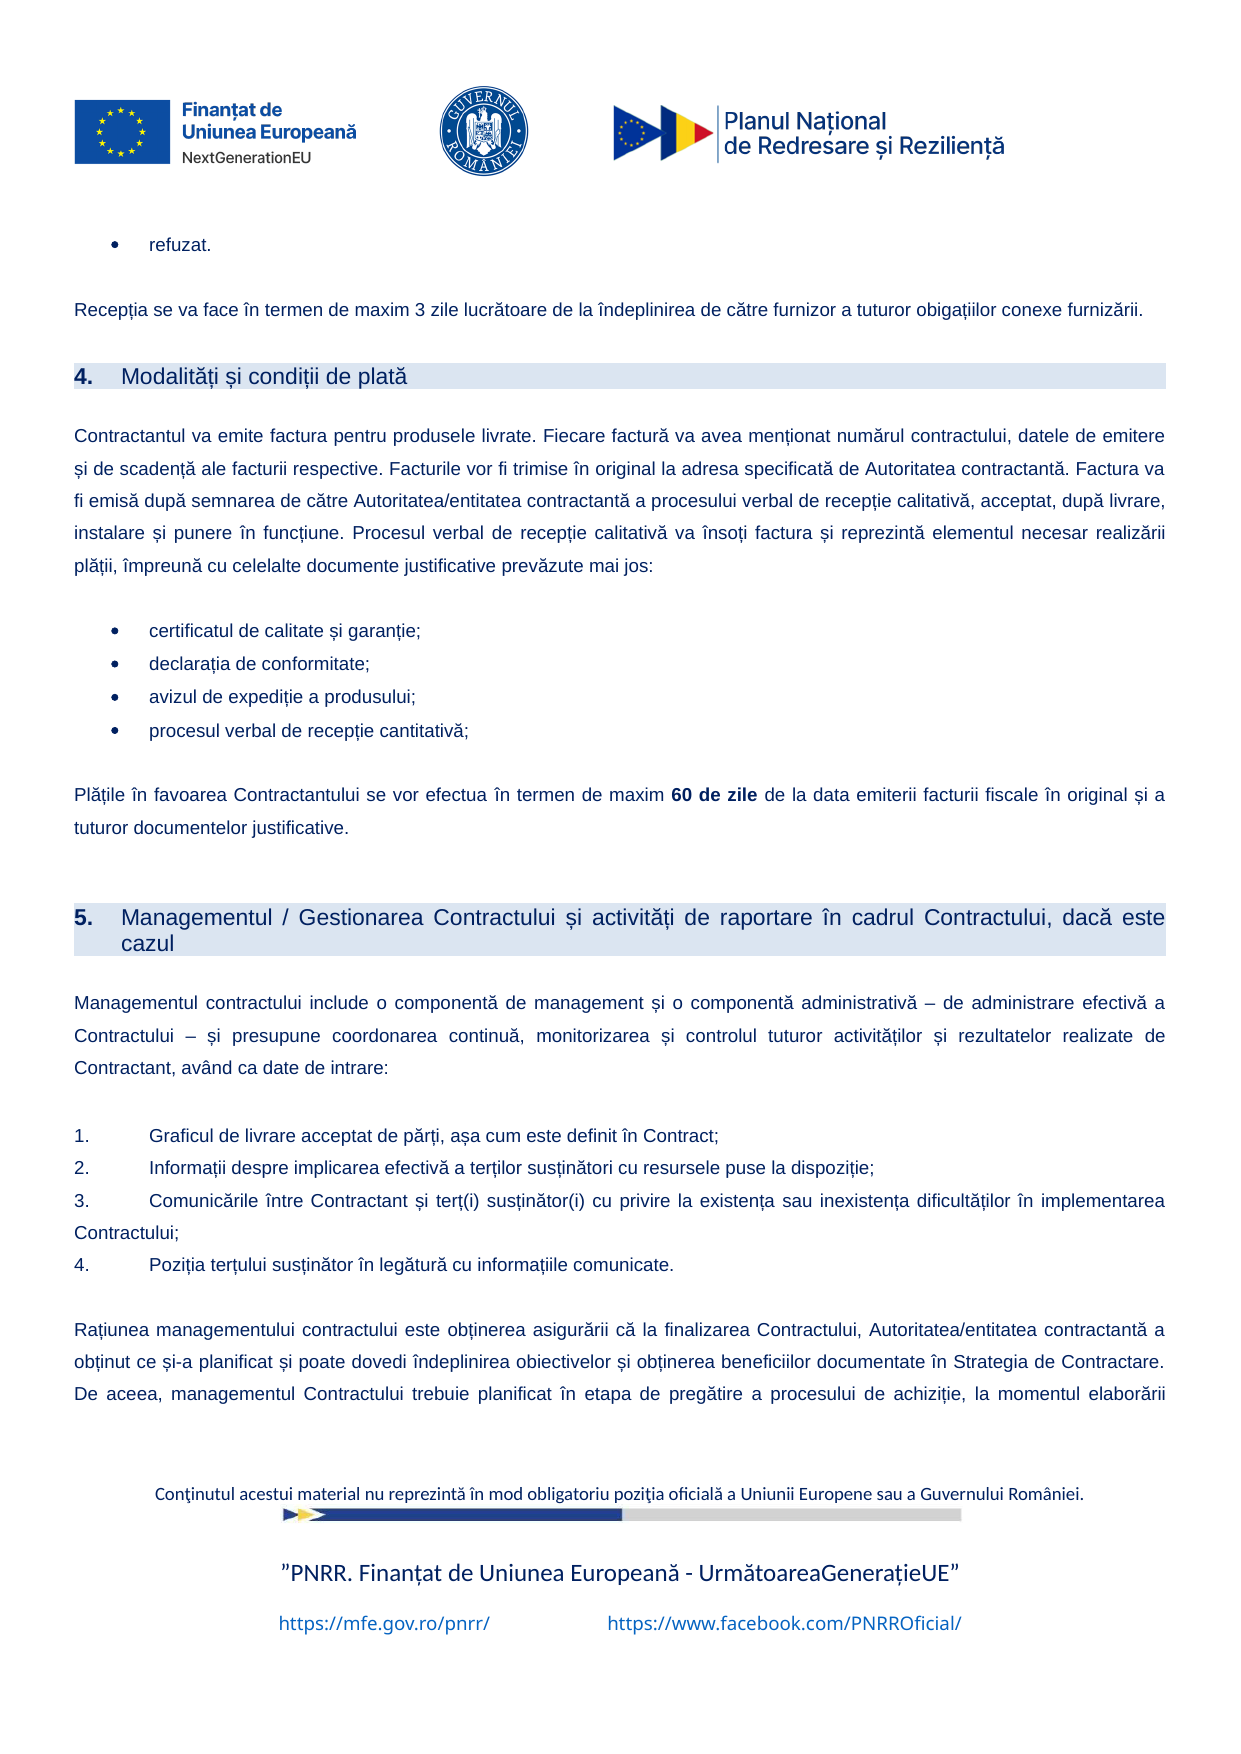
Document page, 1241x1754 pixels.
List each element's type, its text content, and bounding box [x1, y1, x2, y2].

text 2. Informații despre implicarea efectivă a terților susținători cu resursele puse la dispoziție; [74, 1157, 1166, 1179]
list Managementul / Gestionarea Contractului și activități de raportare în cadrul Contractului, dacă este cazul [74, 903, 1166, 956]
list refuzat. [111, 234, 1166, 255]
text 1. Graficul de livrare acceptat de părți, așa cum este definit în Contract; [74, 1125, 1166, 1146]
list avizul de expediție a produsului; [111, 686, 1166, 708]
text Plățile în favoarea Contractantului se vor efectua în termen de maxim 60 de zile de la data emiterii facturii fiscale în original și a tuturor documentelor justificative. [74, 784, 1166, 838]
text Contractantul va emite factura pentru produsele livrate. Fiecare factură va avea menționat numărul contractului, datele de emitere și de scadență ale facturii respective. Facturile vor fi trimise în original la adresa specificată de Autoritatea contractantă. Factura va fi emisă după semnarea de către Autoritatea/entitatea contractantă a procesului verbal de recepție calitativă, acceptat, după livrare, instalare și punere în funcțiune. Procesul verbal de recepție calitativă va însoți factura și reprezintă elementul necesar realizării plății, împreună cu celelalte documente justificative prevăzute mai jos: [74, 425, 1166, 576]
picture [277, 1504, 963, 1524]
list procesul verbal de recepție cantitativă; [111, 719, 1166, 741]
text 3. Comunicările între Contractant și terț(i) susținător(i) cu privire la existența sau inexistența dificultăților în implementarea Contractului; [74, 1189, 1166, 1243]
list declarația de conformitate; [111, 653, 1166, 675]
list certificatul de calitate și garanție; [111, 620, 1166, 641]
text Managementul contractului include o componentă de management și o componentă administrativă – de administrare efectivă a Contractului – și presupune coordonarea continuă, monitorizarea și controlul tuturor activităților și rezultatelor realizate de Contractant, având ca date de intrare: [74, 992, 1166, 1078]
list Modalități și condiții de plată [74, 363, 1166, 389]
picture [36, 75, 1012, 191]
text Recepția se va face în termen de maxim 3 zile lucrătoare de la îndeplinirea de către furnizor a tuturor obigațiilor conexe furnizării. [74, 298, 1166, 320]
text 4. Poziția terțului susținător în legătură cu informațiile comunicate. [74, 1254, 1166, 1276]
